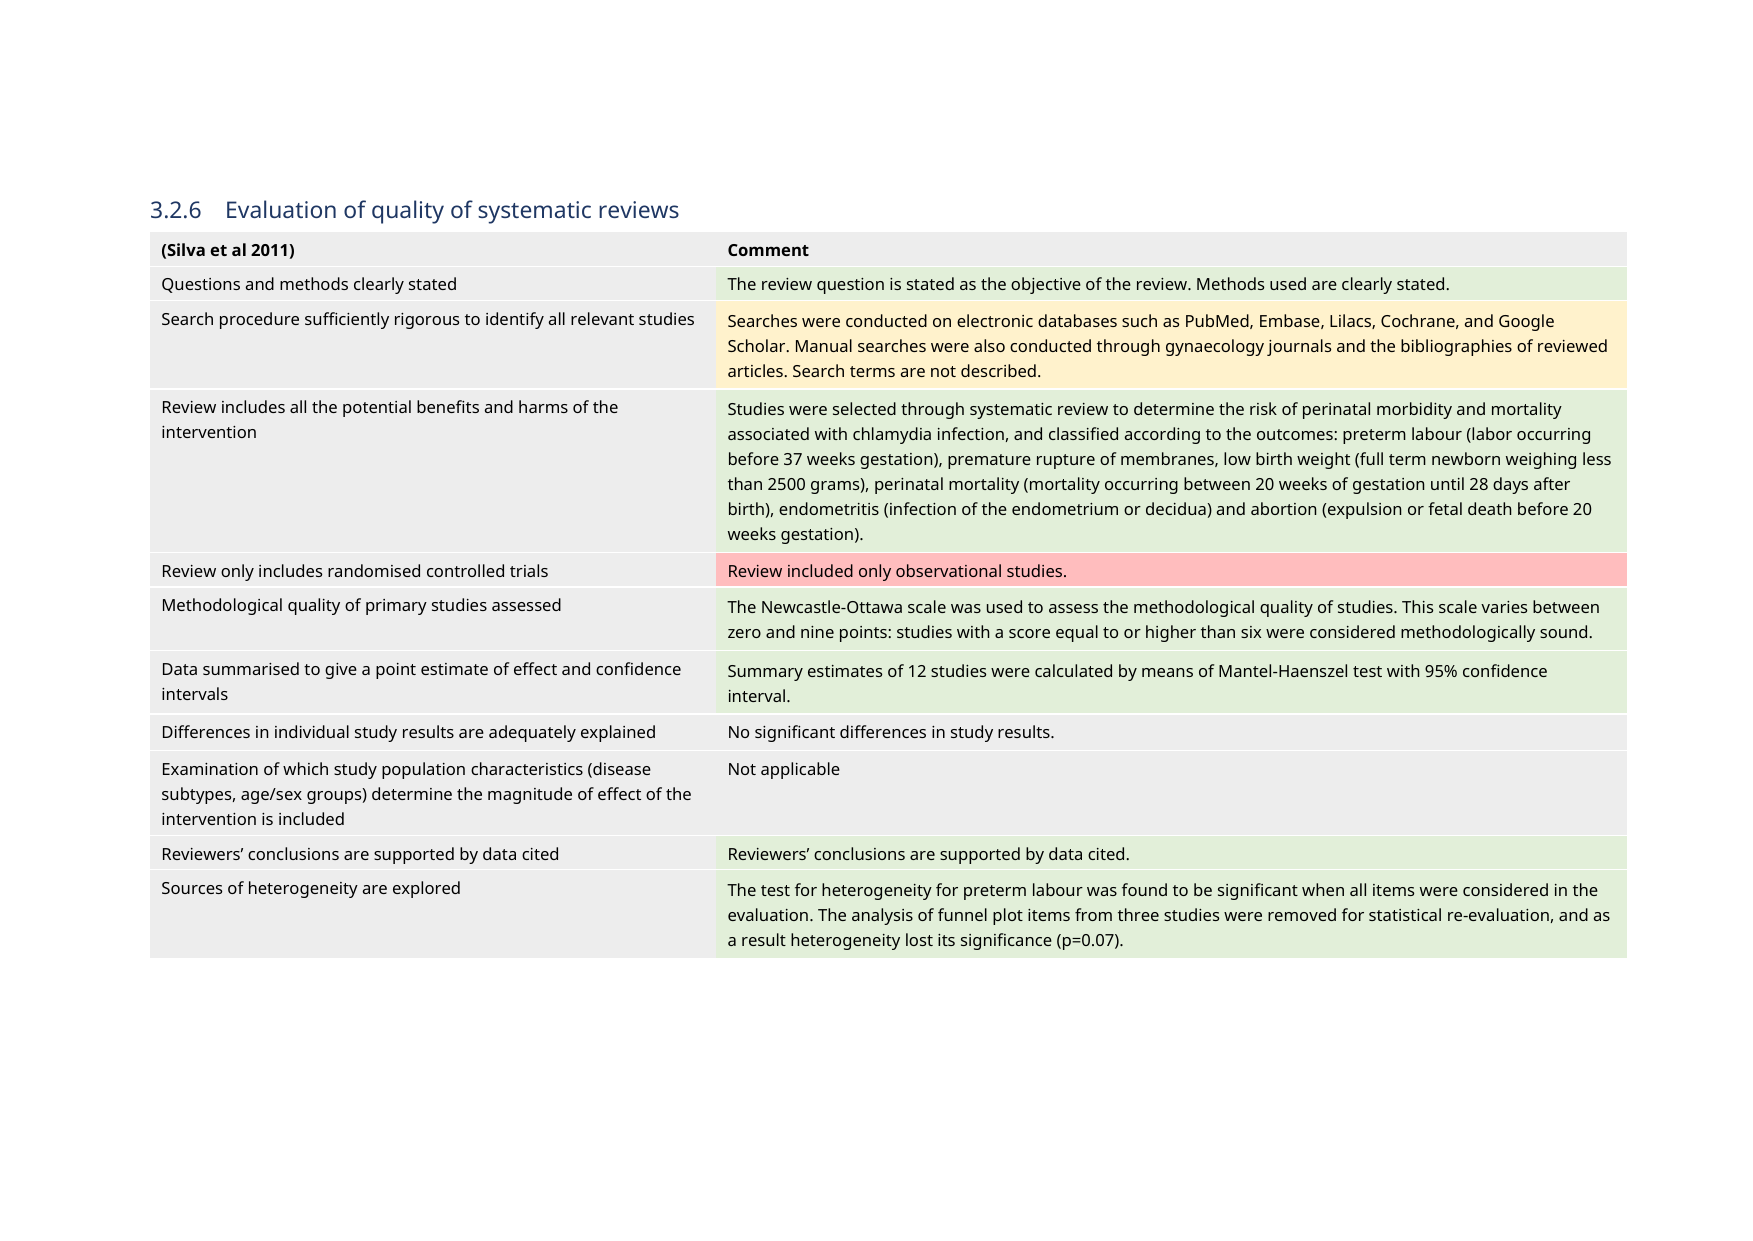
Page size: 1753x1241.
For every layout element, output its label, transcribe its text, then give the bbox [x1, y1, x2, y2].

table_cell Differences in individual study results are adequately explained [150, 715, 716, 750]
table_cell No significant differences in study results. [716, 715, 1627, 750]
table_cell Searches were conducted on electronic databases such as PubMed, Embase, Lilacs, Cochrane, and Google Scholar. Manual searches were also conducted through gynaecology journals and the bibliographies of reviewed articles. Search terms are not described. [716, 301, 1627, 388]
table_cell Review only includes randomised controlled trials [150, 553, 716, 586]
table_cell Summary estimates of 12 studies were calculated by means of Mantel-Haenszel test with 95% confidence interval. [716, 651, 1627, 713]
table_cell The test for heterogeneity for preterm labour was found to be significant when all items were considered in the evaluation. The analysis of funnel plot items from three studies were removed for statistical re-evaluation, and as a result heterogeneity lost its significance (p=0.07). [716, 870, 1627, 958]
subtitle Evaluation of quality of systematic reviews [150, 194, 1602, 225]
table_cell Questions and methods clearly stated [150, 267, 716, 300]
table_cell Examination of which study population characteristics (disease subtypes, age/sex groups) determine the magnitude of effect of the intervention is included [150, 751, 716, 835]
table_cell Methodological quality of primary studies assessed [150, 588, 716, 650]
table_cell Data summarised to give a point estimate of effect and confidence intervals [150, 651, 716, 713]
table_cell Studies were selected through systematic review to determine the risk of perinatal morbidity and mortality associated with chlamydia infection, and classified according to the outcomes: preterm labour (labor occurring before 37 weeks gestation), premature rupture of membranes, low birth weight (full term newborn weighing less than 2500 grams), perinatal mortality (mortality occurring between 20 weeks of gestation until 28 days after birth), endometritis (infection of the endometrium or decidua) and abortion (expulsion or fetal death before 20 weeks gestation). [716, 390, 1627, 552]
table_header (Silva et al 2011) [150, 232, 716, 266]
table_cell Review included only observational studies. [716, 553, 1627, 586]
table_cell Not applicable [716, 751, 1627, 835]
table_cell Sources of heterogeneity are explored [150, 870, 716, 958]
table_cell Reviewers’ conclusions are supported by data cited. [716, 836, 1627, 869]
table_cell Review includes all the potential benefits and harms of the intervention [150, 390, 716, 552]
table_cell Reviewers’ conclusions are supported by data cited [150, 836, 716, 869]
table_cell Search procedure sufficiently rigorous to identify all relevant studies [150, 301, 716, 388]
table_cell The review question is stated as the objective of the review. Methods used are clearly stated. [716, 267, 1627, 300]
table_header Comment [716, 232, 1627, 266]
table_cell The Newcastle-Ottawa scale was used to assess the methodological quality of studies. This scale varies between zero and nine points: studies with a score equal to or higher than six were considered methodologically sound. [716, 588, 1627, 650]
